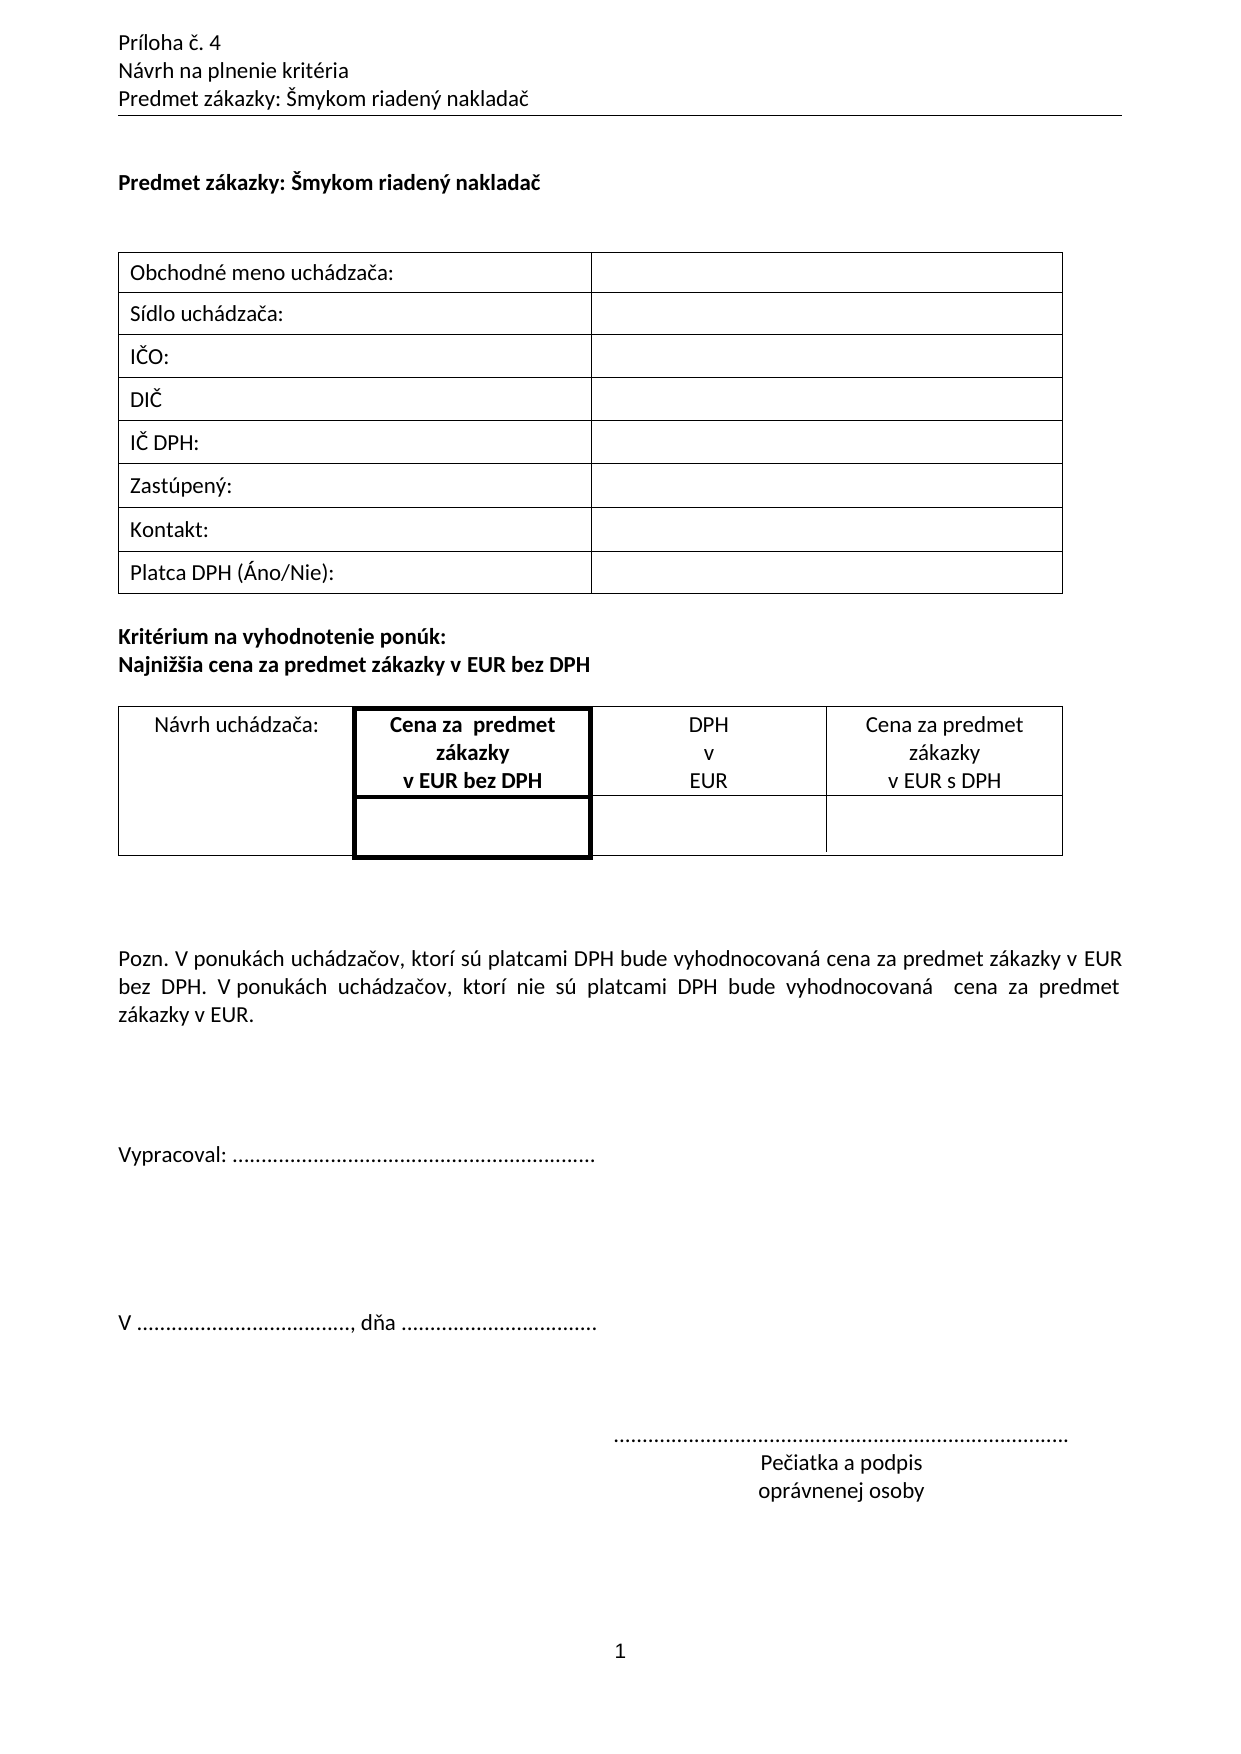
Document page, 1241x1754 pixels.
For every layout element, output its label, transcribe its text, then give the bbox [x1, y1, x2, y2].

table_cell [592, 464, 1062, 507]
table_cell Sídlo uchádzača: [119, 293, 591, 333]
text Najnižšia cena za predmet zákazky v EUR bez DPH [118, 650, 1122, 678]
table_header Obchodné meno uchádzača: [119, 253, 591, 292]
table_cell [592, 335, 1062, 377]
table_cell [827, 796, 1062, 855]
table_cell Platca DPH (Áno/Nie): [119, 552, 591, 593]
text oprávnenej osoby [561, 1476, 1122, 1504]
table_cell [592, 293, 1062, 333]
table_header Cena za predmet zákazky v EUR bez DPH [357, 711, 588, 794]
table_header [592, 253, 1062, 292]
table_cell Zastúpený: [119, 464, 591, 507]
table_cell [592, 552, 1062, 593]
text V ....................................., dňa .................................. [118, 1308, 1122, 1336]
table_cell IČO: [119, 335, 591, 377]
table_cell Kontakt: [119, 508, 591, 551]
text ............................................................................... [561, 1420, 1122, 1448]
text Vypracoval: ............................................................... [118, 1140, 1122, 1168]
table_cell [592, 508, 1062, 551]
table_cell DIČ [119, 378, 591, 420]
table_cell [357, 799, 588, 855]
table_cell [592, 421, 1062, 463]
table_cell [592, 378, 1062, 420]
table_header DPH v EUR [593, 707, 826, 794]
text Pečiatka a podpis [561, 1448, 1122, 1476]
table_header Cena za predmet zákazky v EUR s DPH [827, 707, 1062, 794]
table_cell [593, 796, 827, 855]
table_cell IČ DPH: [119, 421, 591, 463]
table_header Návrh uchádzača: [119, 707, 352, 855]
text Predmet zákazky: Šmykom riadený nakladač [118, 168, 1122, 196]
text Kritérium na vyhodnotenie ponúk: [118, 622, 1122, 650]
list Pozn. V ponukách uchádzačov, ktorí sú platcami DPH bude vyhodnocovaná cena za predmet zákazky v EUR bez DPH. V ponukách uchádzačov, ktorí nie sú platcami DPH bude vyhodnocovaná cena za predmet zákazky v EUR. [118, 944, 1122, 1028]
